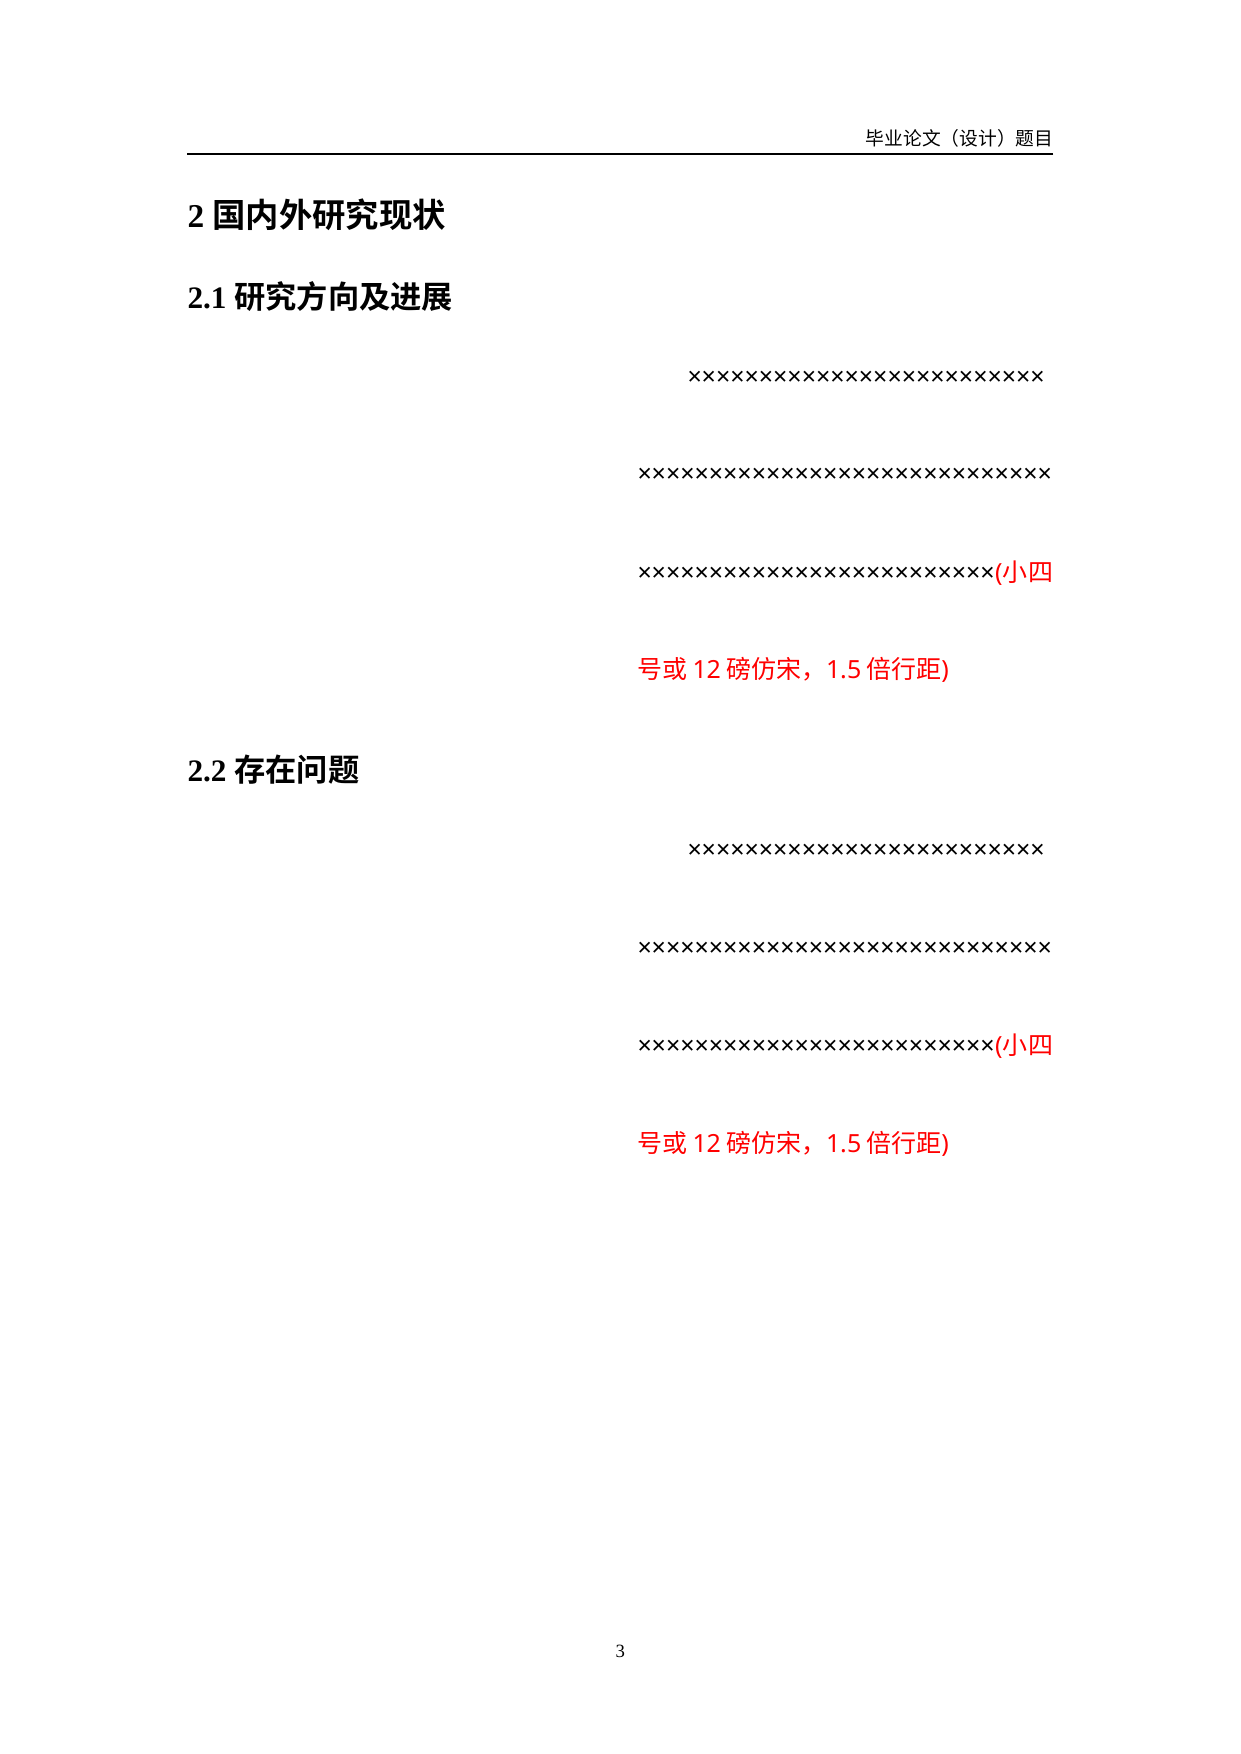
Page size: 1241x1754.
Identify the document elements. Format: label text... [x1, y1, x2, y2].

subtitle 2 国内外研究现状 [187, 181, 1053, 246]
subtitle 2.2 存在问题 [187, 735, 1053, 800]
text ×××××××××××××××××××××××××××××××××××××××××××××××××××××××××××××××××××××××××××××××(小四号或仿宋，1.5倍行距) [637, 816, 1053, 1174]
text ×××××××××××××××××××××××××××××××××××××××××××××××××××××××××××××××××××××××××××××××(小四号或仿宋，1.5倍行距) [637, 343, 1053, 701]
subtitle 2.1 研究方向及进展 [187, 262, 1053, 327]
